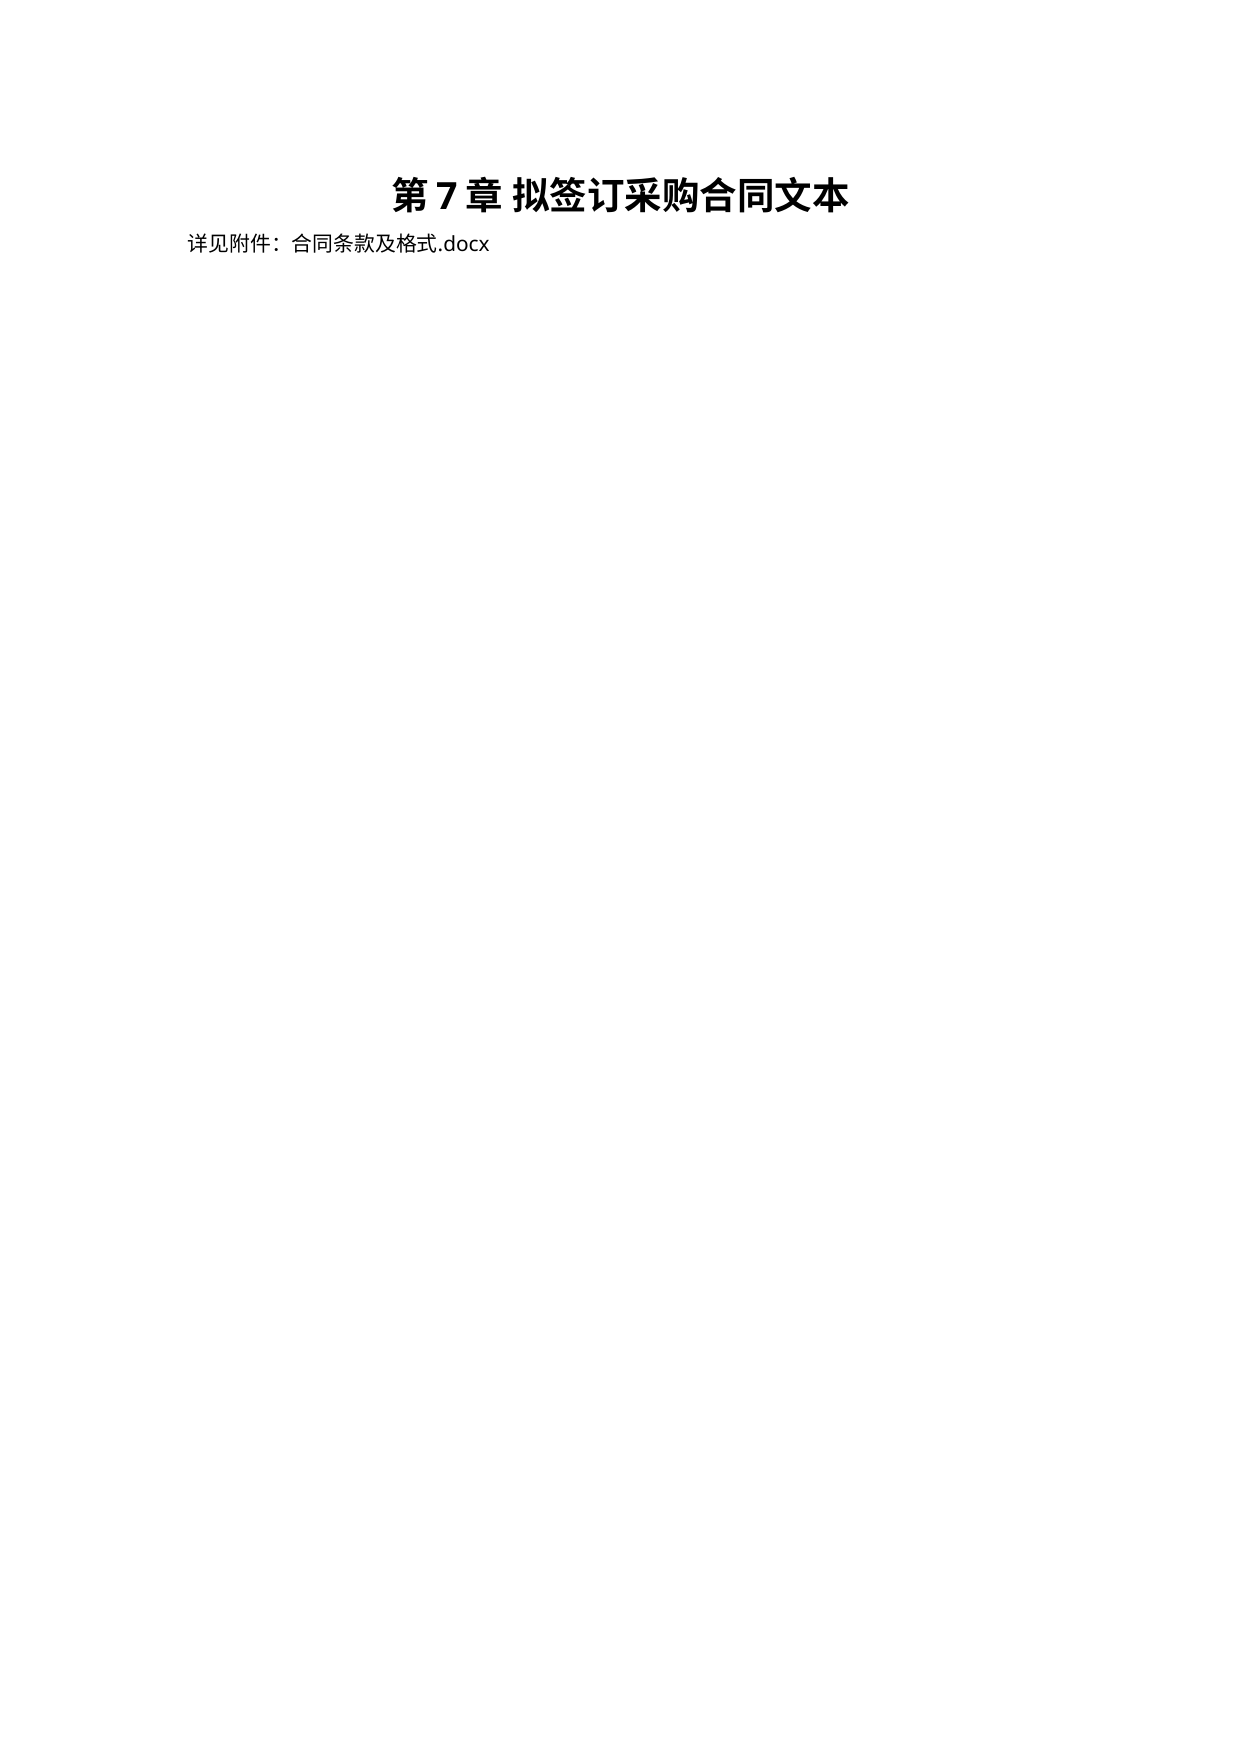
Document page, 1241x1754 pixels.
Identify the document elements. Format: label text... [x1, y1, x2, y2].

text 第7章 拟签订采购合同文本 [187, 162, 1053, 227]
text 详见附件：合同条款及格式.docx [187, 227, 1053, 259]
